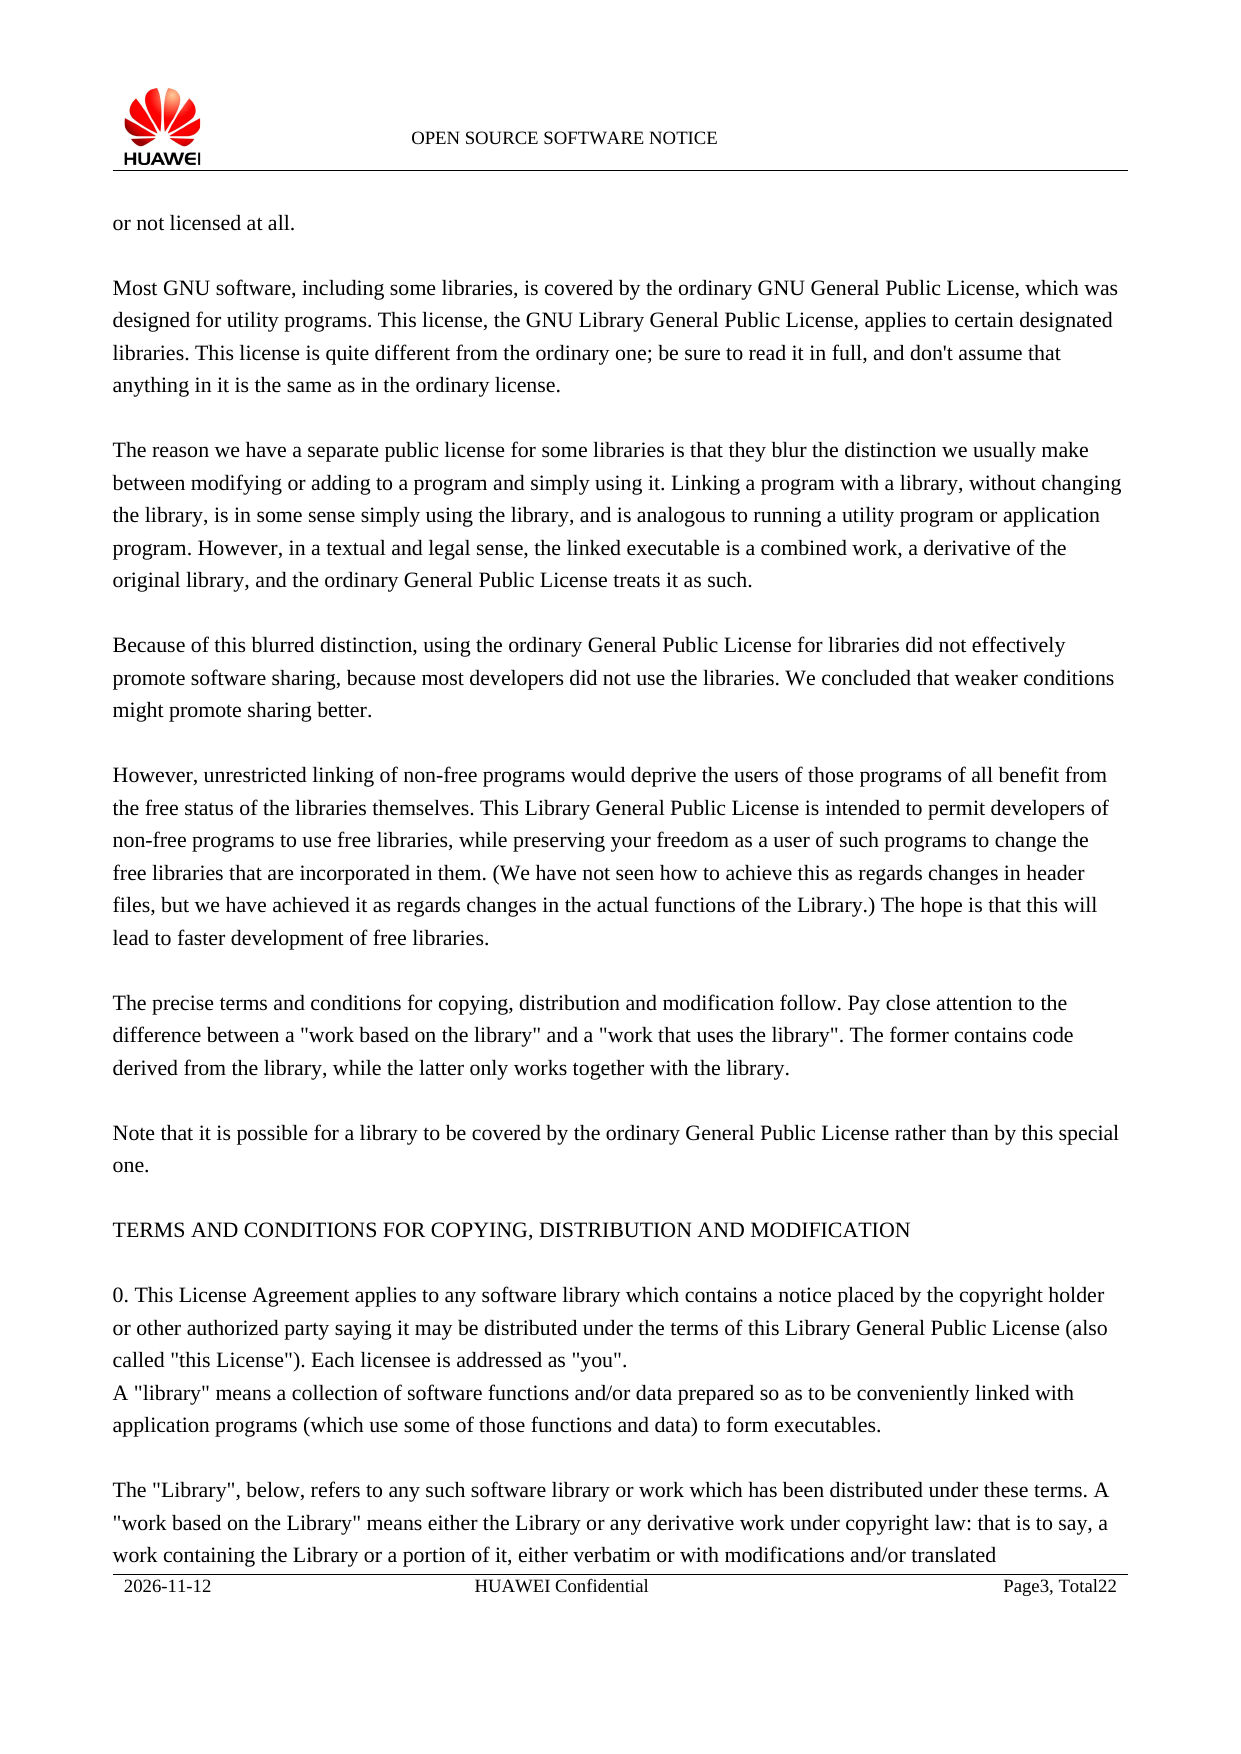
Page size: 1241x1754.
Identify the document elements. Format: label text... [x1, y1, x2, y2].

picture [124, 88, 201, 165]
